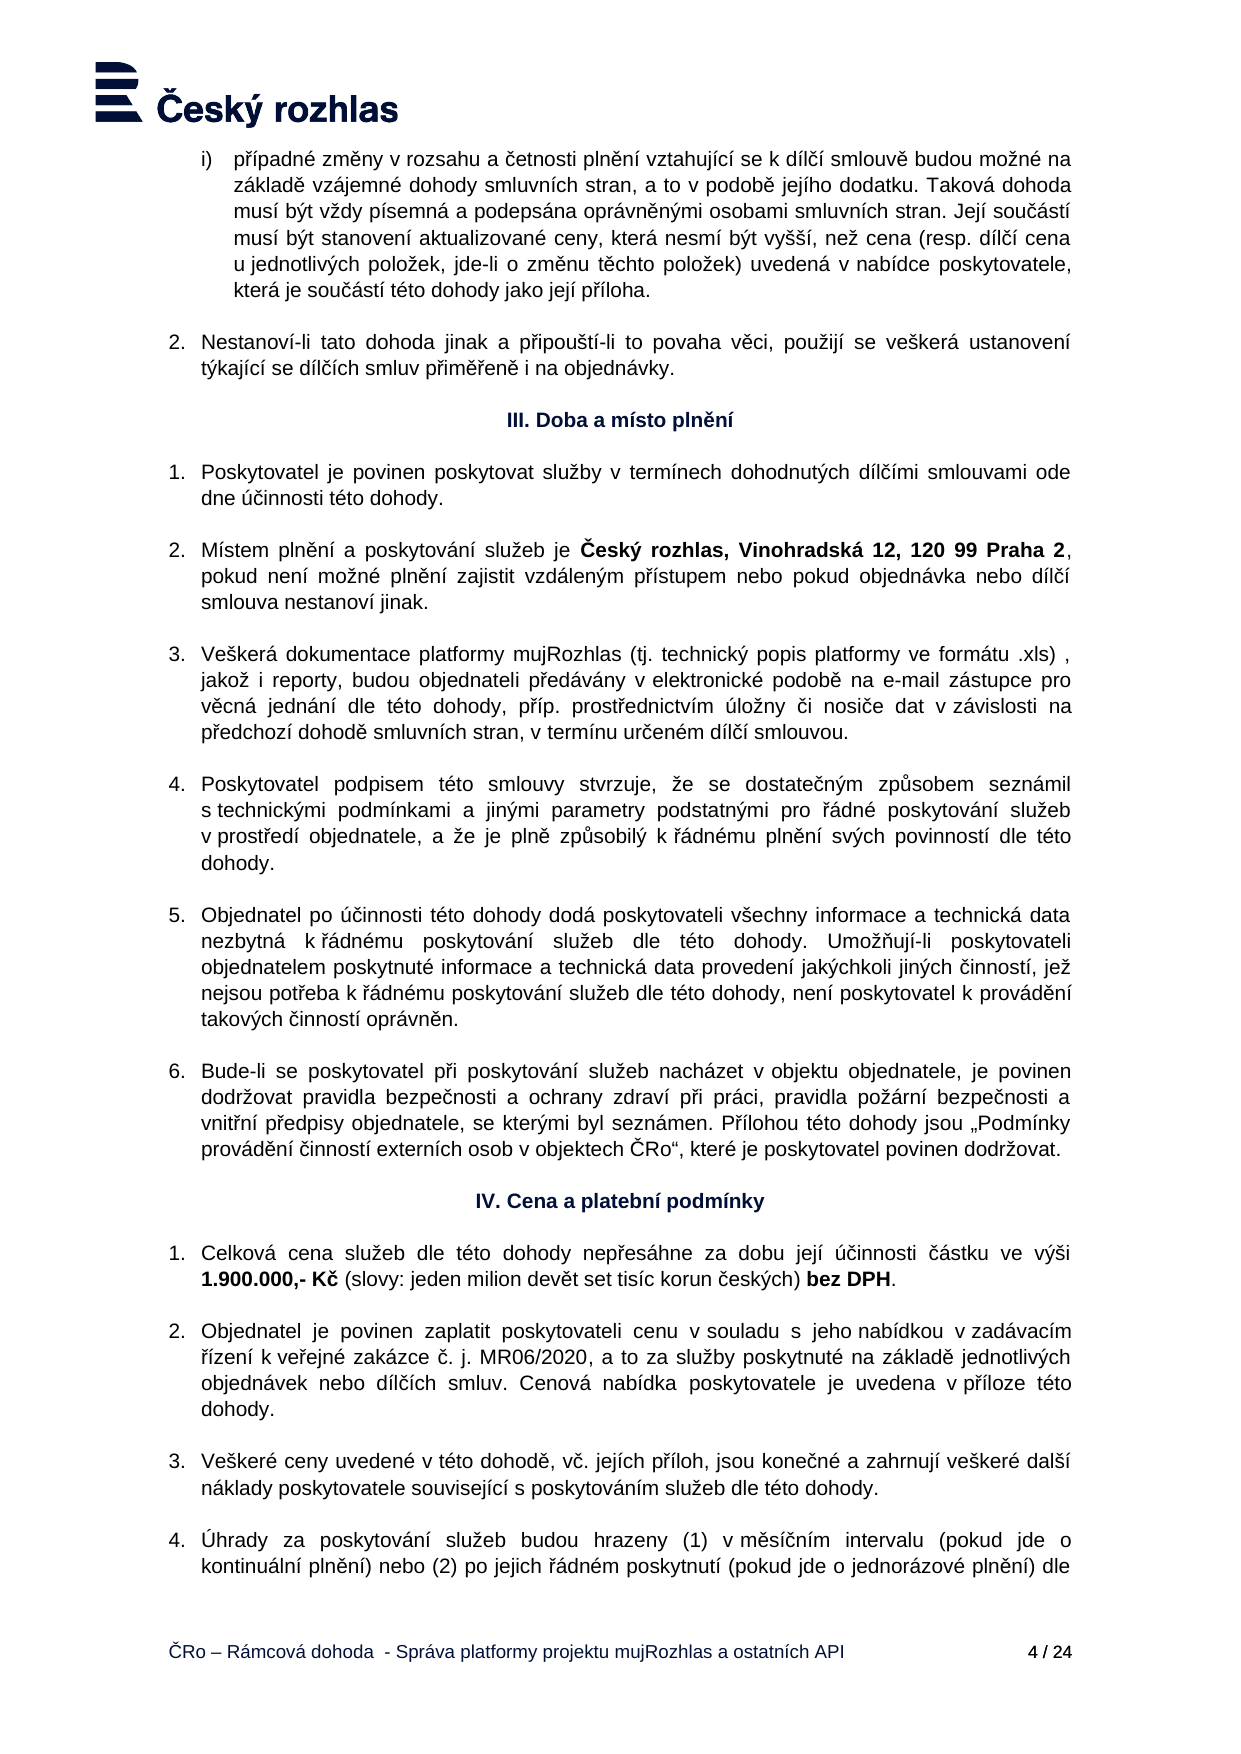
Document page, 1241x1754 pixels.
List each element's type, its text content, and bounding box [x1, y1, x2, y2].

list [168, 1526, 1072, 1578]
list Objednatel je povinen zaplatit poskytovateli cenu v souladu s jeho nabídkou v zadávacím řízení k veřejné zakázce č. j. MR06/2020, a to za služby poskytnuté na základě jednotlivých objednávek nebo dílčích smluv. Cenová nabídka poskytovatele je uvedena v příloze této dohody. [168, 1318, 1072, 1422]
list Bude-li se poskytovatel při poskytování služeb nacházet v objektu objednatele, je povinen dodržovat pravidla bezpečnosti a ochrany zdraví při práci, pravidla požární bezpečnosti a vnitřní předpisy objednatele, se kterými byl seznámen. Přílohou této dohody jsou „Podmínky provádění činností externích osob v objektech ČRo“, které je poskytovatel povinen dodržovat. [168, 1057, 1072, 1162]
list Veškerá dokumentace platformy mujRozhlas (tj. technický popis platformy ve formátu .xls) , jakož i reporty, budou objednateli předávány v elektronické podobě na e-mail zástupce pro věcná jednání dle této dohody, příp. prostřednictvím úložny či nosiče dat v závislosti na předchozí dohodě smluvních stran, v termínu určeném dílčí smlouvou. [168, 641, 1072, 745]
list Veškeré ceny uvedené v této dohodě, vč. jejích příloh, jsou konečné a zahrnují veškeré další náklady poskytovatele související s poskytováním služeb dle této dohody. [168, 1448, 1072, 1500]
subtitle Doba a místo plnění [168, 406, 1072, 432]
list případné změny v rozsahu a četnosti plnění vztahující se k dílčí smlouvě budou možné na základě vzájemné dohody smluvních stran, a to v podobě jejího dodatku. Taková dohoda musí být vždy písemná a podepsána oprávněnými osobami smluvních stran. Její součástí musí být stanovení aktualizované ceny, která nesmí být vyšší, než cena (resp. dílčí cena u jednotlivých položek, jde-li o změnu těchto položek) uvedená v nabídce poskytovatele, která je součástí této dohody jako její příloha. [201, 146, 1072, 302]
list Nestanoví-li tato dohoda jinak a připouští-li to povaha věci, použijí se veškerá ustanovení týkající se dílčích smluv přiměřeně i na objednávky. [168, 328, 1072, 380]
subtitle Cena a platební podmínky [168, 1188, 1072, 1214]
picture [95, 62, 398, 128]
list Místem plnění a poskytování služeb je Český rozhlas, Vinohradská 12, 120 99 Praha 2, pokud není možné plnění zajistit vzdáleným přístupem nebo pokud objednávka nebo dílčí smlouva nestanoví jinak. [168, 537, 1072, 615]
list Objednatel po účinnosti této dohody dodá poskytovateli všechny informace a technická data nezbytná k řádnému poskytování služeb dle této dohody. Umožňují-li poskytovateli objednatelem poskytnuté informace a technická data provedení jakýchkoli jiných činností, jež nejsou potřeba k řádnému poskytování služeb dle této dohody, není poskytovatel k provádění takových činností oprávněn. [168, 901, 1072, 1031]
list Celková cena služeb dle této dohody nepřesáhne za dobu její účinnosti částku ve výši 1.900.000,- Kč (slovy: jeden milion devět set tisíc korun českých) bez DPH. [168, 1240, 1072, 1292]
list Poskytovatel je povinen poskytovat služby v termínech dohodnutých dílčími smlouvami ode dne účinnosti této dohody. [168, 458, 1072, 511]
list Poskytovatel podpisem této smlouvy stvrzuje, že se dostatečným způsobem seznámil s technickými podmínkami a jinými parametry podstatnými pro řádné poskytování služeb v prostředí objednatele, a že je plně způsobilý k řádnému plnění svých povinností dle této dohody. [168, 771, 1072, 875]
